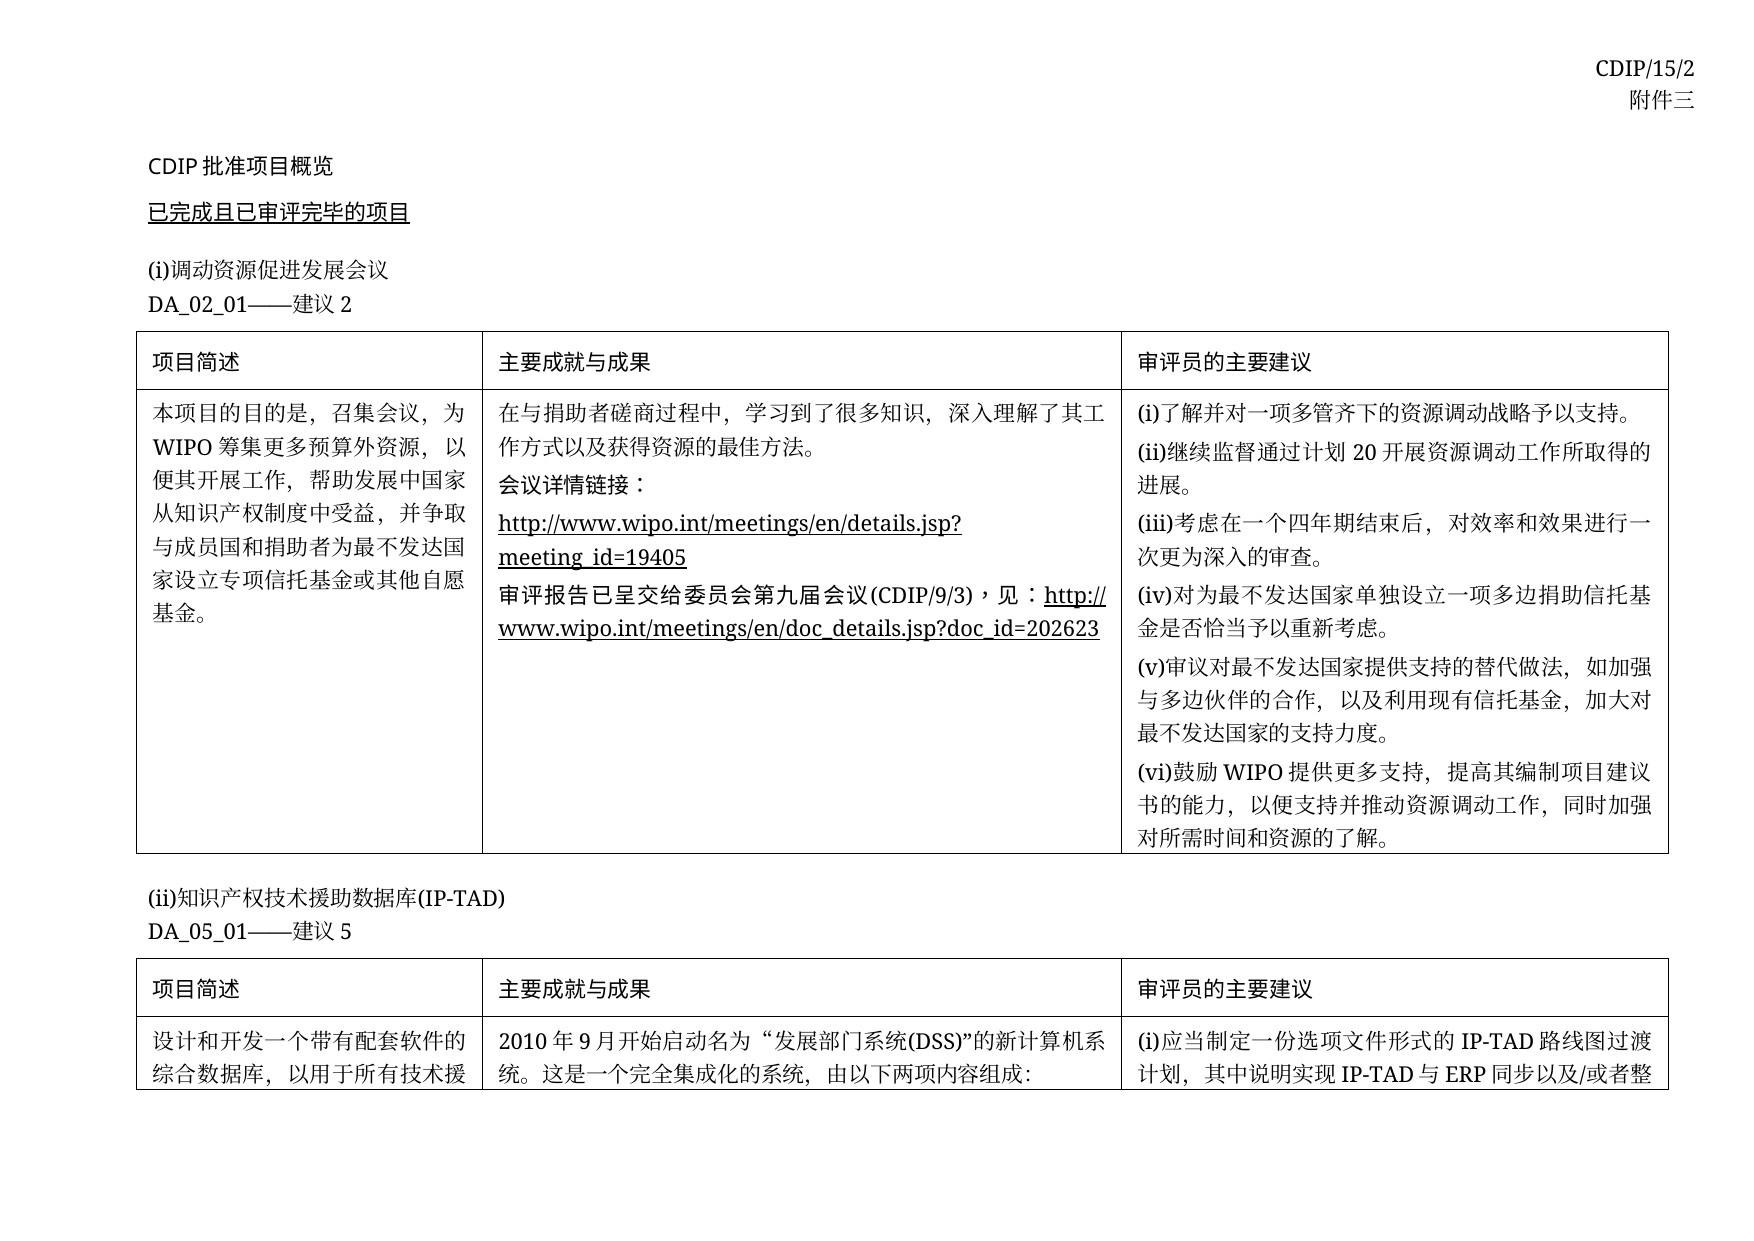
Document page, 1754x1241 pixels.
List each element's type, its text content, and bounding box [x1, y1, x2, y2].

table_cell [137, 1017, 482, 1089]
list DA_05_01——建议5 [148, 912, 1695, 946]
table_header 项目简述 [137, 332, 482, 389]
text CDIP批准项目概览 [148, 148, 1695, 181]
table_cell 在与捐助者磋商过程中，学习到了很多知识，深入理解了其工作方式以及获得资源的最佳方法。 会议详情链接： http://www.wipo.int/meetings/en/details.jsp?meeting_id=19405 审评报告已呈交给委员会第九届会议(CDIP/9/3)，见：http://www.wipo.int/meetings/en/doc_details.jsp?doc_id=202623 [483, 390, 1121, 853]
table_header 审评员的主要建议 [1122, 959, 1668, 1016]
table_header 项目简述 [137, 959, 482, 1016]
table_cell 本项目的目的是，召集会议，为WIPO筹集更多预算外资源，以便其开展工作，帮助发展中国家从知识产权制度中受益，并争取与成员国和捐助者为最不发达国家设立专项信托基金或其他自愿基金。 [137, 390, 482, 853]
table_header 主要成就与成果 [483, 959, 1121, 1016]
table_header 主要成就与成果 [483, 332, 1121, 389]
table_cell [483, 1017, 1121, 1089]
list (ii)知识产权技术援助数据库(IP-TAD) [148, 879, 1695, 912]
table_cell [1122, 1017, 1668, 1089]
table_cell (i)了解并对一项多管齐下的资源调动战略予以支持。 (ii)继续监督通过计划20开展资源调动工作所取得的进展。 (iii)考虑在一个四年期结束后，对效率和效果进行一次更为深入的审查。 (iv)对为最不发达国家单独设立一项多边捐助信托基金是否恰当予以重新考虑。 (v)审议对最不发达国家提供支持的替代做法，如加强与多边伙伴的合作，以及利用现有信托基金，加大对最不发达国家的支持力‌度。 (vi)鼓励WIPO提供更多支持，提高其编制项目建议书的能力，以便支持并推动资源调动工作，同时加强对所需时间和资源的了解。 [1122, 390, 1668, 853]
list (i)调动资源促进发展会议 [148, 252, 1695, 285]
table_header 审评员的主要建议 [1122, 332, 1668, 389]
text 已完成且已审评完毕的项目 [148, 193, 1695, 227]
list DA_02_01——建议2 [148, 285, 1695, 318]
